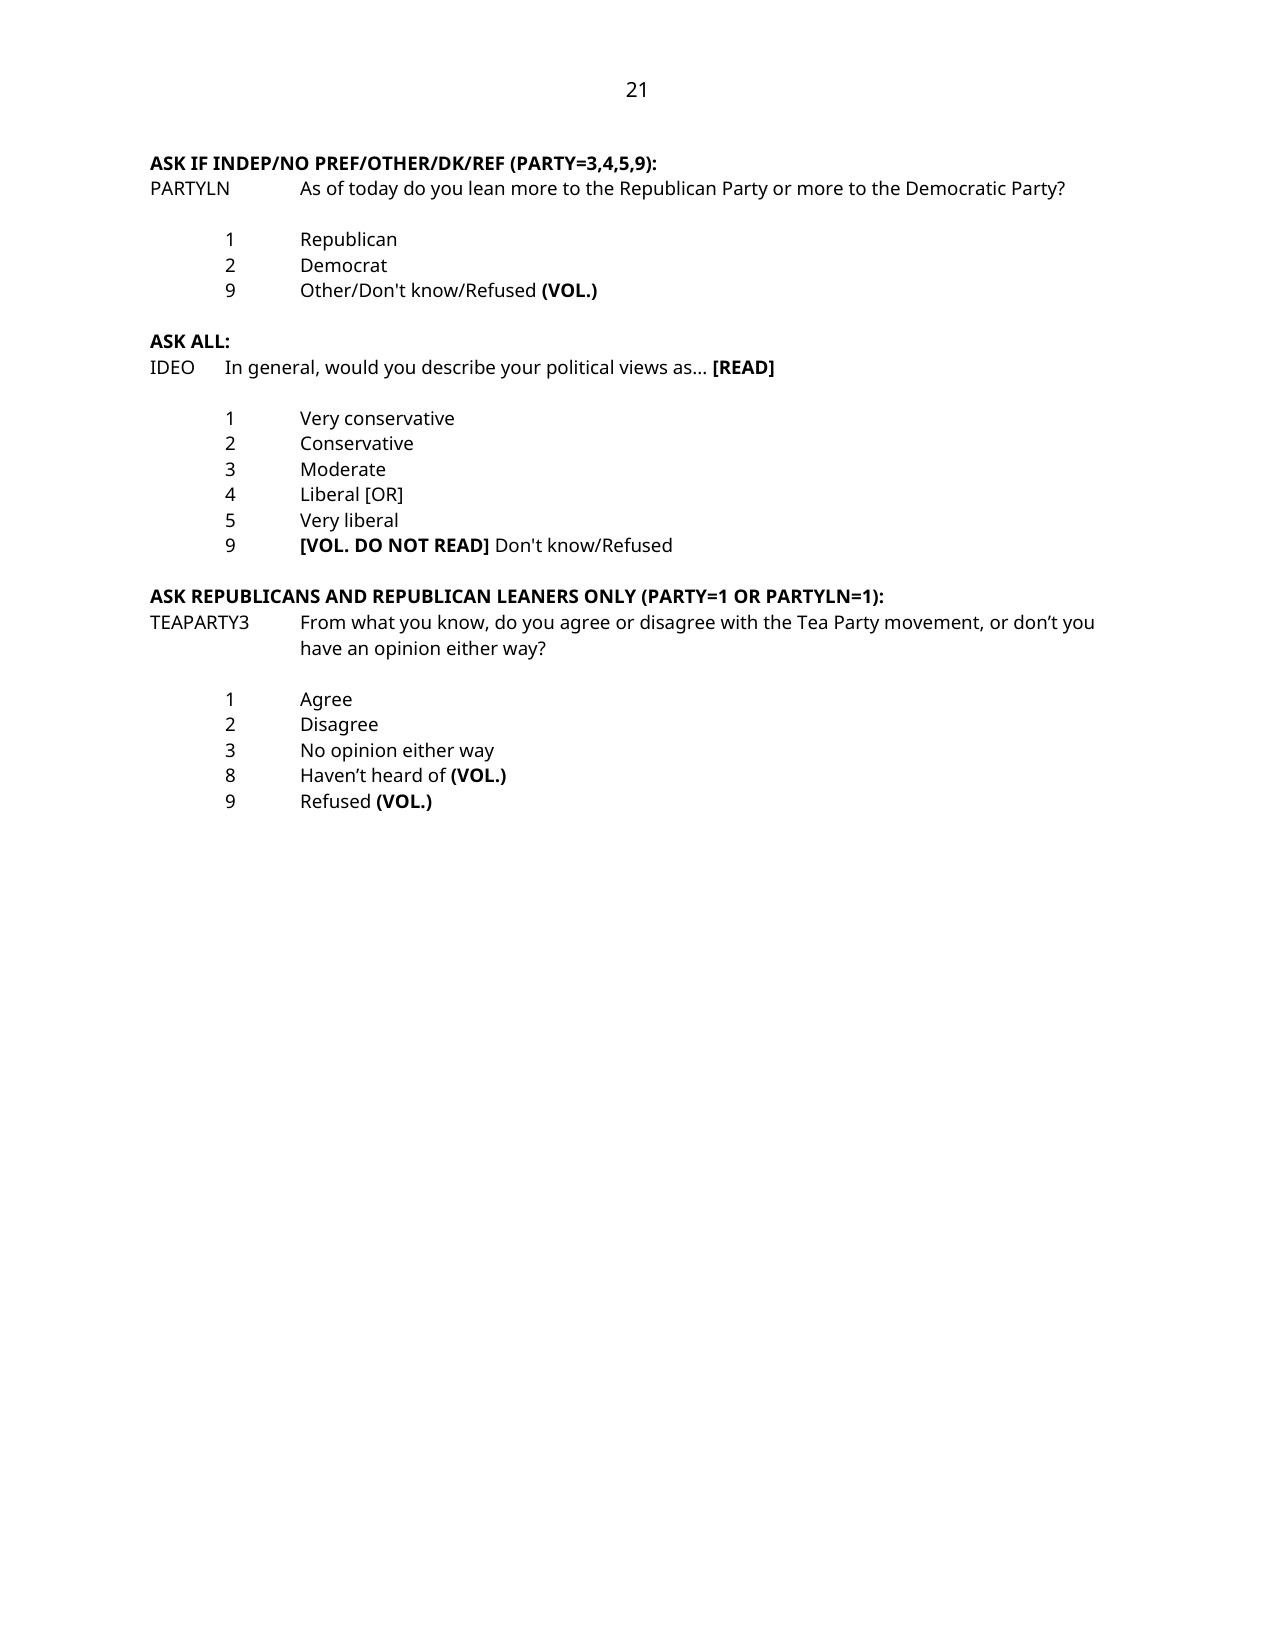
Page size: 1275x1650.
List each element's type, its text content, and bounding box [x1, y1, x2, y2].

text ASK ALL: [150, 329, 1125, 354]
text PARTYLN As of today do you lean more to the Republican Party or more to the Democratic Party? [150, 176, 1125, 201]
text IDEO In general, would you describe your political views as... [READ] [150, 354, 1125, 380]
text TEAPARTY3 From what you know, do you agree or disagree with the Tea Party movement, or don’t you have an opinion either way? [150, 609, 1125, 660]
text 9 Other/Don't know/Refused (VOL.) [225, 278, 1125, 303]
text 5 Very liberal [225, 507, 1125, 533]
text 3 No opinion either way [225, 737, 1125, 762]
text 4 Liberal [OR] [225, 482, 1125, 507]
text 1 Very conservative [225, 405, 1125, 431]
text 8 Haven’t heard of (VOL.) [225, 762, 1125, 788]
text 3 Moderate [225, 456, 1125, 482]
text ASK REPUBLICANS AND REPUBLICAN LEANERS ONLY (PARTY=1 OR PARTYLN=1): [150, 584, 1125, 609]
text 1 Republican [225, 227, 1125, 252]
text 9 Refused (VOL.) [225, 788, 1125, 813]
text 1 Agree [225, 686, 1125, 711]
text ASK IF INDEP/NO PREF/OTHER/DK/REF (PARTY=3,4,5,9): [150, 150, 1125, 176]
text 2 Conservative [225, 431, 1125, 456]
text 9 [VOL. DO NOT READ] Don't know/Refused [225, 533, 1125, 558]
text 2 Disagree [150, 711, 1125, 737]
text 2 Democrat [225, 252, 1125, 278]
